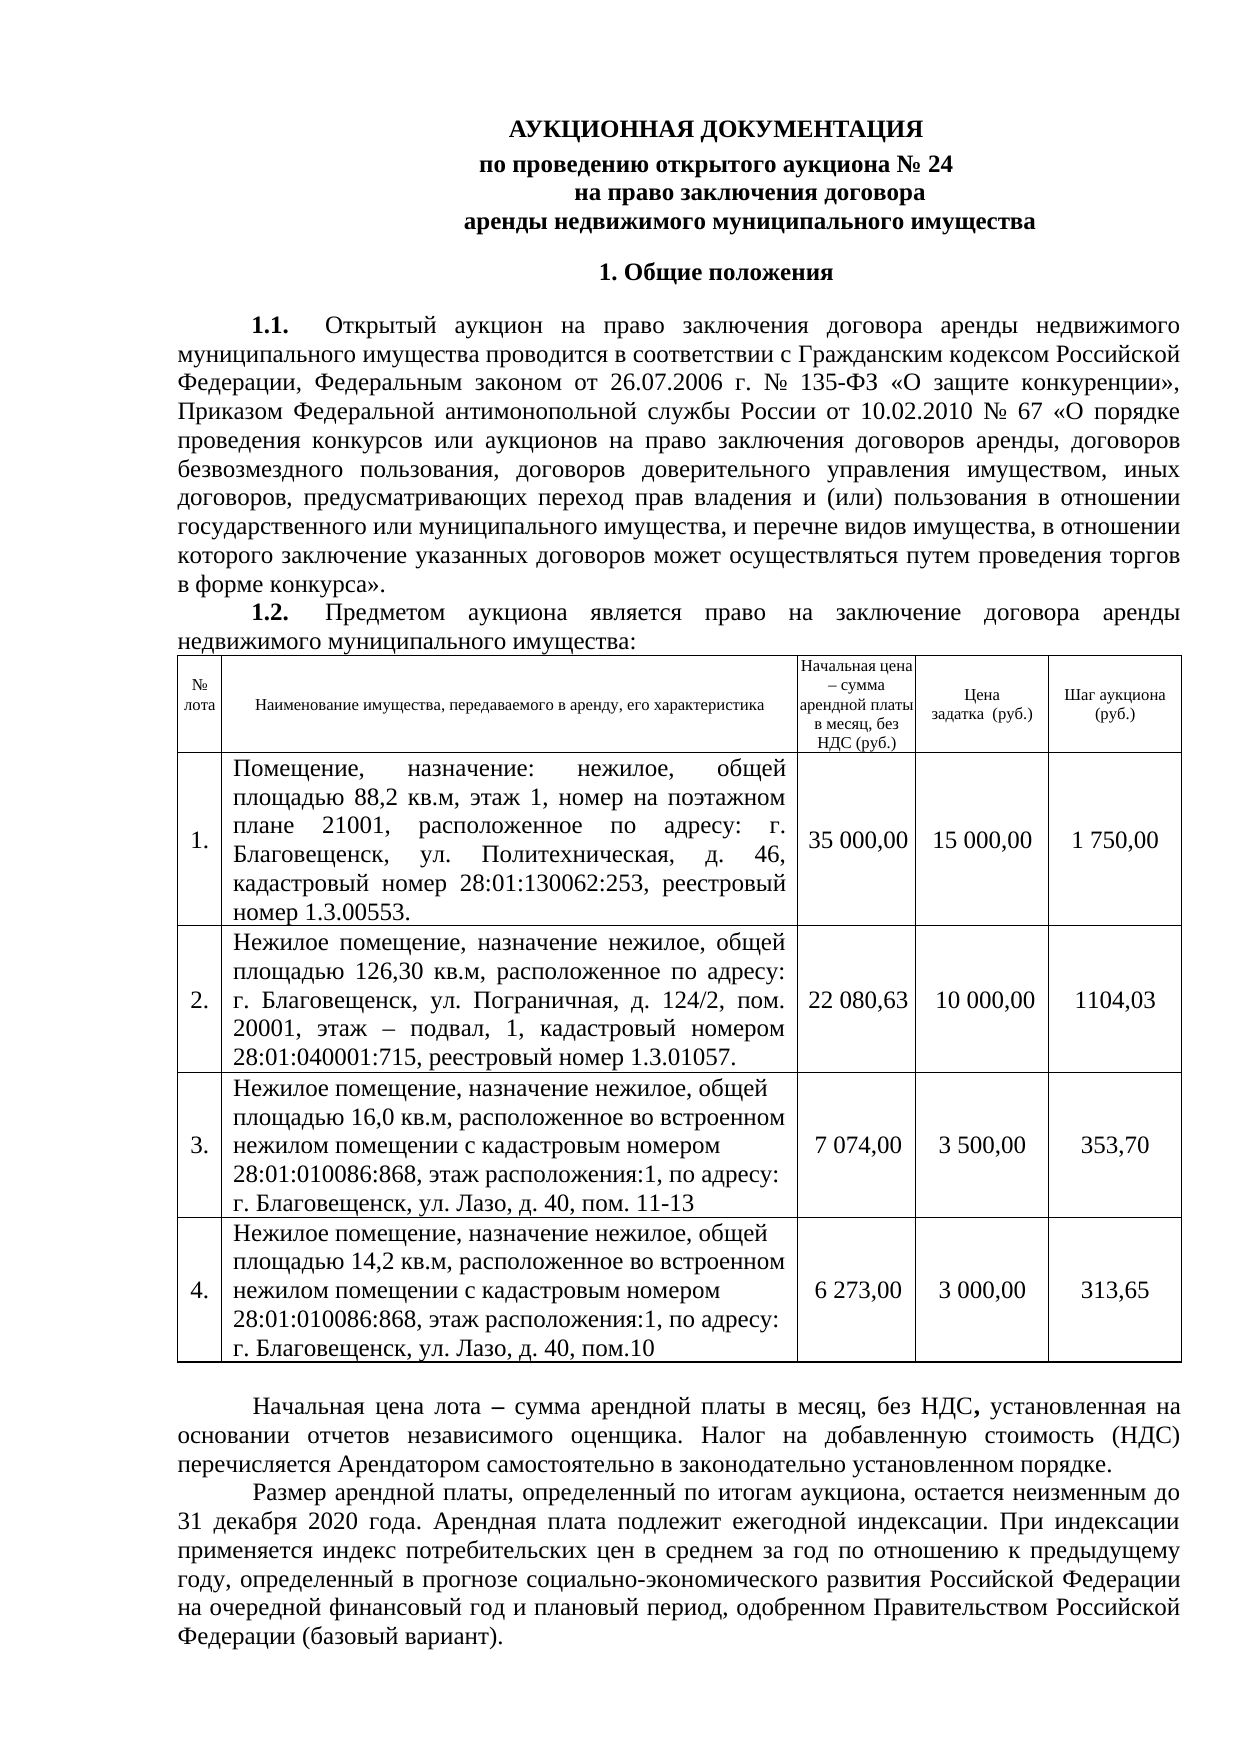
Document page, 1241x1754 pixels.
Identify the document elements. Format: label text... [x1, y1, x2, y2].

table_cell 3. [178, 1073, 221, 1217]
table_cell Помещение, назначение: нежилое, общей площадью 88,2 кв.м, этаж 1, номер на поэтажном плане 21001, расположенное по адресу: г. Благовещенск, ул. Политехническая, д. 46, кадастровый номер 28:01:130062:253, реестровый номер 1.3.00553. [222, 753, 797, 925]
text 1.1. Открытый аукцион на право заключения договора аренды недвижимого муниципального имущества проводится в соответствии с Гражданским кодексом Российской Федерации, Федеральным законом от 26.07.2006 г. № 135-ФЗ «О защите конкуренции», Приказом Федеральной антимонопольной службы России от 10.02.2010 № 67 «О порядке проведения конкурсов или аукционов на право заключения договоров аренды, договоров безвозмездного пользования, договоров доверительного управления имуществом, иных договоров, предусматривающих переход прав владения и (или) пользования в отношении государственного или муниципального имущества, и перечне видов имущества, в отношении которого заключение указанных договоров может осуществляться путем проведения торгов в форме конкурса». [177, 310, 1181, 597]
subtitle АУКЦИОННАЯ ДОКУМЕНТАЦИЯ [177, 114, 1181, 142]
table_cell 1. [178, 753, 221, 925]
table_cell Нежилое помещение, назначение нежилое, общей площадью 126,30 кв.м, расположенное по адресу: г. Благовещенск, ул. Пограничная, д. 124/2, пом. 20001, этаж – подвал, 1, кадастровый номером 28:01:040001:715, реестровый номер 1.3.01057. [222, 926, 797, 1072]
table_cell 10 000,00 [916, 926, 1048, 1072]
table_cell 7 074,00 [798, 1073, 915, 1217]
table_cell 4. [178, 1218, 221, 1361]
table_cell 3 500,00 [916, 1073, 1048, 1217]
table_cell 313,65 [1049, 1218, 1181, 1361]
table_cell 35 000,00 [798, 753, 915, 925]
text на право заключения договора [177, 177, 1240, 206]
table_cell 15 000,00 [916, 753, 1048, 925]
table_cell 6 273,00 [798, 1218, 915, 1361]
table_cell 3 000,00 [916, 1218, 1048, 1361]
text аренды недвижимого муниципального имущества [177, 206, 1240, 235]
table_header Начальная цена – сумма арендной платы в месяц, без НДС (руб.) [798, 656, 915, 752]
text 1.2. Предметом аукциона является право на заключение договора аренды недвижимого муниципального имущества: [177, 597, 1181, 655]
table_header Шаг аукциона (руб.) [1049, 656, 1181, 752]
table_cell Нежилое помещение, назначение нежилое, общей площадью 14,2 кв.м, расположенное во встроенном нежилом помещении с кадастровым номером 28:01:010086:868, этаж расположения:1, по адресу: г. Благовещенск, ул. Лазо, д. 40, пом.10 [222, 1218, 797, 1361]
table_cell 1104,03 [1049, 926, 1181, 1072]
text по проведению открытого аукциона № 24 [177, 149, 1181, 177]
table_header № лота [178, 656, 221, 752]
table_header Наименование имущества, передаваемого в аренду, его характеристика [222, 656, 797, 752]
table_cell Нежилое помещение, назначение нежилое, общей площадью 16,0 кв.м, расположенное во встроенном нежилом помещении с кадастровым номером 28:01:010086:868, этаж расположения:1, по адресу: г. Благовещенск, ул. Лазо, д. 40, пом. 11-13 [222, 1073, 797, 1217]
text Начальная цена лота – сумма арендной платы в месяц, без НДС, установленная на основании отчетов независимого оценщика. Налог на добавленную стоимость (НДС) перечисляется Арендатором самостоятельно в законодательно установленном порядке. [177, 1391, 1181, 1477]
table_cell 2. [178, 926, 221, 1072]
table_header Цена задатка (руб.) [916, 656, 1048, 752]
table_cell 22 080,63 [798, 926, 915, 1072]
text Размер арендной платы, определенный по итогам аукциона, остается неизменным до 31 декабря 2020 года. Арендная плата подлежит ежегодной индексации. При индексации применяется индекс потребительских цен в среднем за год по отношению к предыдущему году, определенный в прогнозе социально-экономического развития Российской Федерации на очередной финансовый год и плановый период, одобренном Правительством Российской Федерации (базовый вариант). [177, 1477, 1181, 1650]
table_cell 353,70 [1049, 1073, 1181, 1217]
table_cell 1 750,00 [1049, 753, 1181, 925]
text 1. Общие положения [177, 260, 1181, 285]
